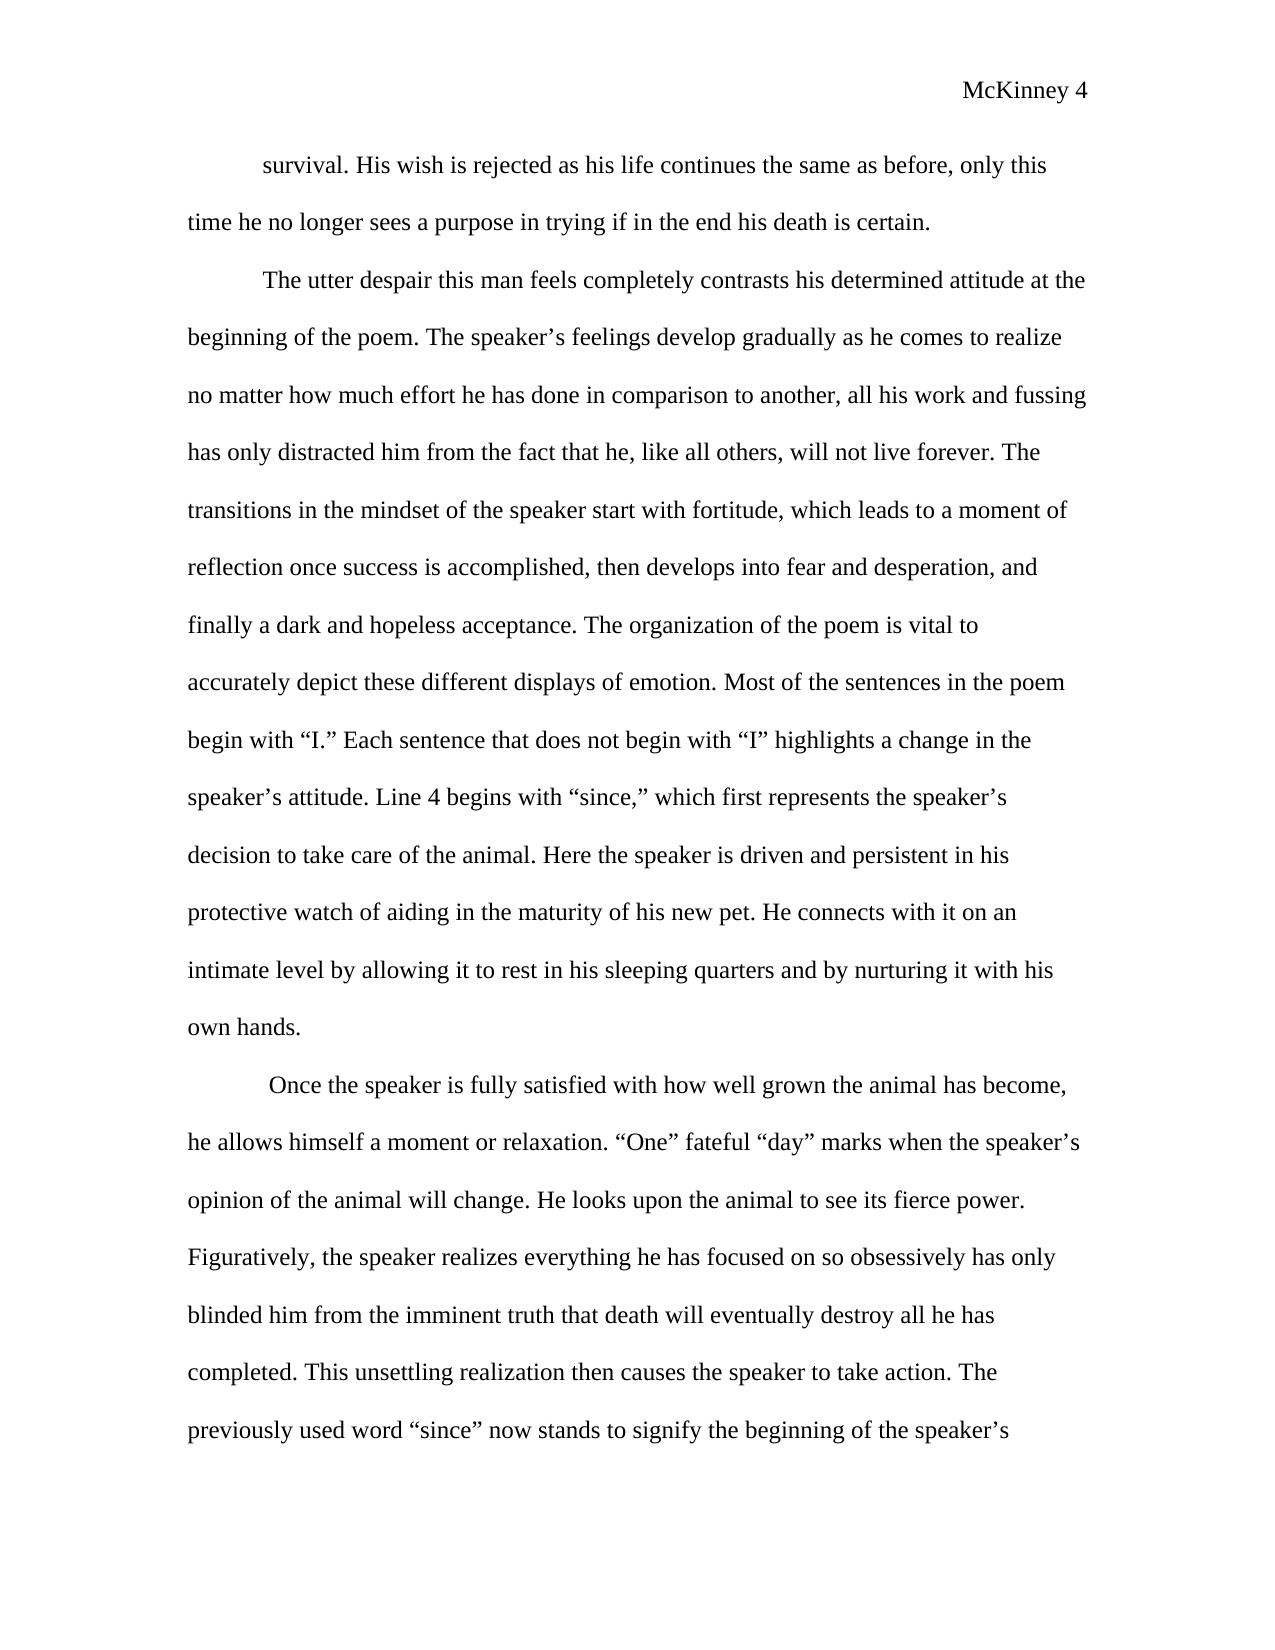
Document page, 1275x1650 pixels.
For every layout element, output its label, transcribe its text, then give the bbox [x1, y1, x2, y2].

text survival. His wish is rejected as his life continues the same as before, only this time he no longer sees a purpose in trying if in the end his death is certain. [187, 150, 1087, 236]
text The utter despair this man feels completely contrasts his determined attitude at the beginning of the poem. The speaker’s feelings develop gradually as he comes to realize no matter how much effort he has done in comparison to another, all his work and fussing has only distracted him from the fact that he, like all others, will not live forever. The transitions in the mindset of the speaker start with fortitude, which leads to a moment of reflection once success is accomplished, then develops into fear and desperation, and finally a dark and hopeless acceptance. The organization of the poem is vital to accurately depict these different displays of emotion. Most of the sentences in the poem begin with “I.” Each sentence that does not begin with “I” highlights a change in the speaker’s attitude. Line 4 begins with “since,” which first represents the speaker’s decision to take care of the animal. Here the speaker is driven and persistent in his protective watch of aiding in the maturity of his new pet. He connects with it on an intimate level by allowing it to rest in his sleeping quarters and by nurturing it with his own hands. [187, 265, 1087, 1041]
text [187, 1070, 1087, 1444]
